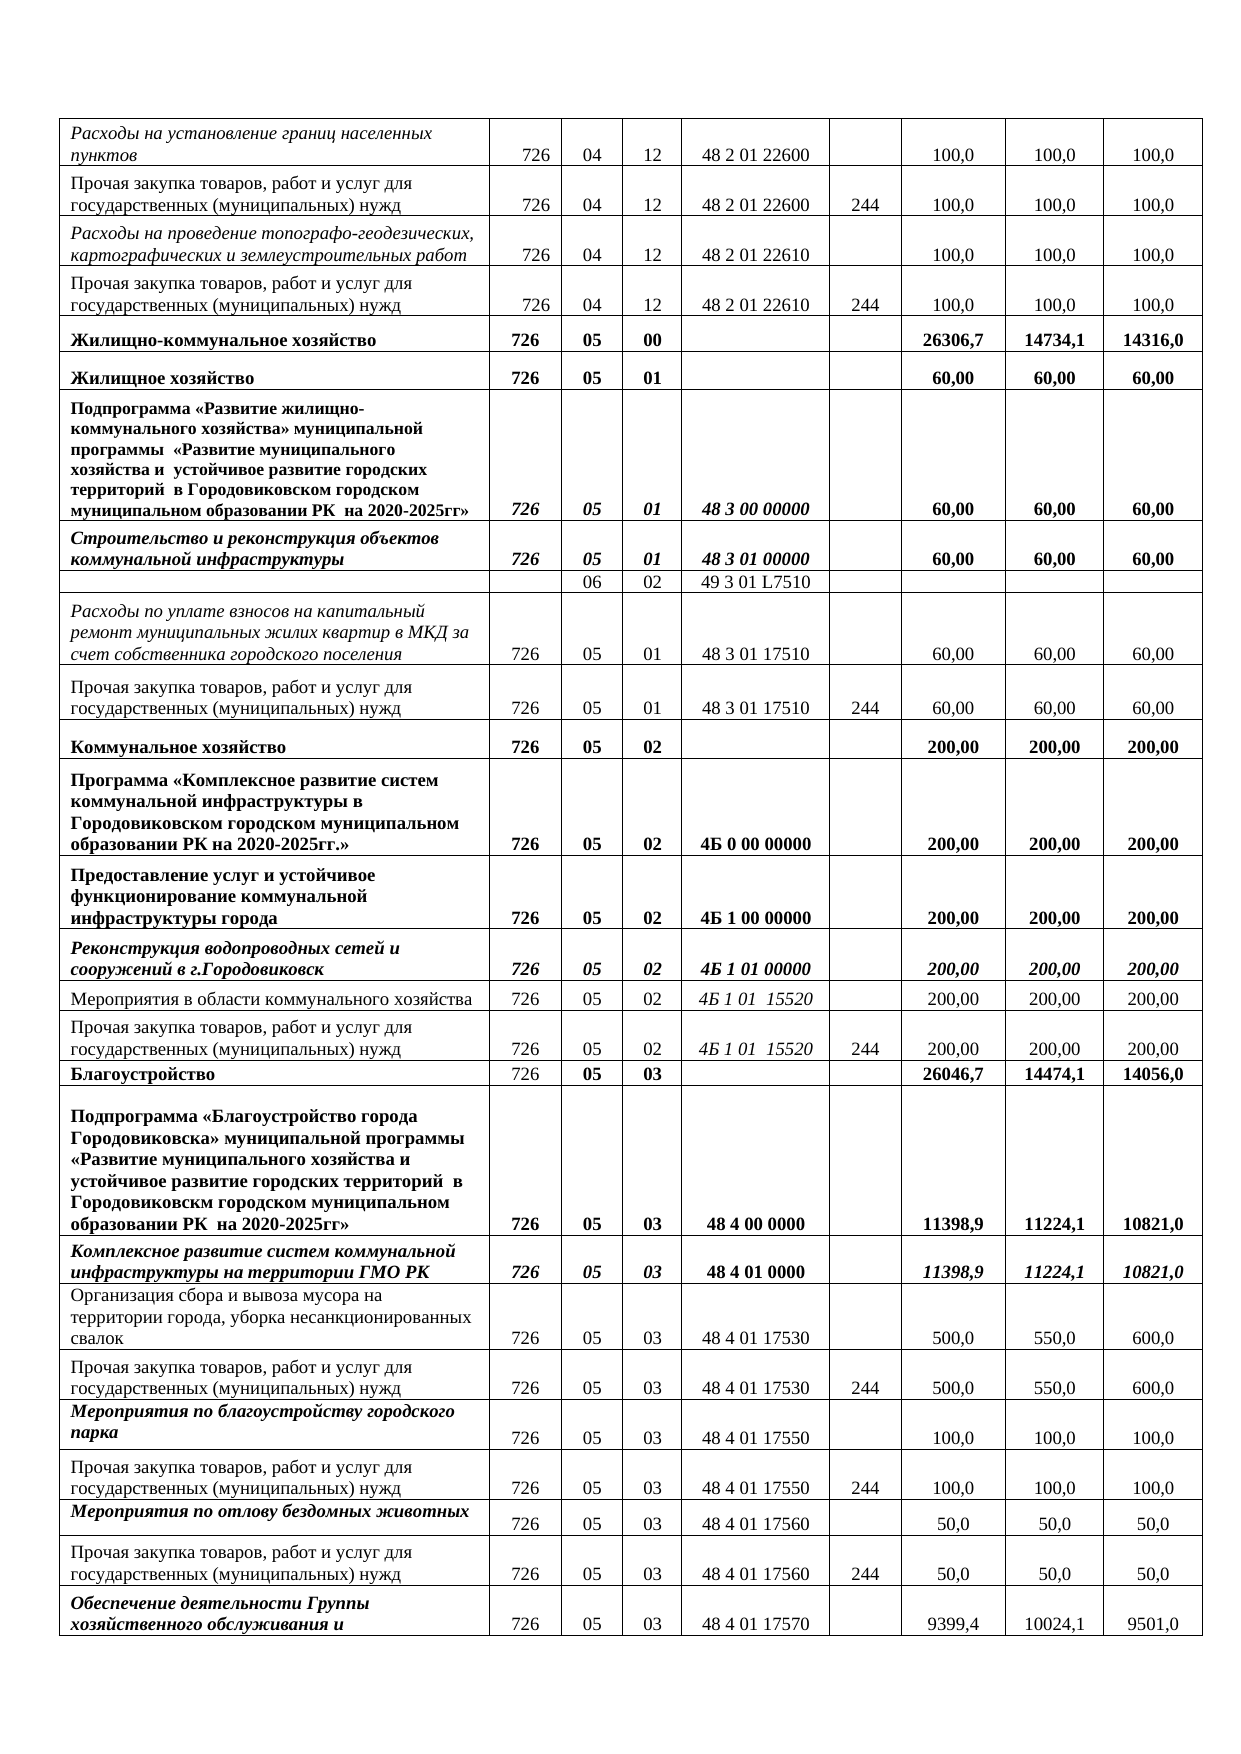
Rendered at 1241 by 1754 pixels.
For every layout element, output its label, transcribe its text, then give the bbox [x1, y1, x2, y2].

table_cell 04 [562, 216, 622, 265]
table_cell [830, 1236, 901, 1283]
table_cell [830, 981, 901, 1009]
table_cell Мероприятия по отлову бездомных животных [60, 1500, 489, 1534]
table_cell 05 [562, 593, 622, 664]
table_cell 01 [623, 665, 681, 719]
table_cell 4Б 1 01 00000 [682, 929, 829, 980]
table_cell 05 [562, 981, 622, 1009]
table_cell [830, 1284, 901, 1349]
table_cell 11398,9 [902, 1086, 1005, 1234]
table_cell [830, 1500, 901, 1534]
table_cell 04 [562, 166, 622, 215]
table_cell 12 [623, 266, 681, 315]
table_cell 48 4 01 17550 [682, 1400, 829, 1449]
table_cell 100,0 [902, 266, 1005, 315]
table_cell Подпрограмма «Развитие жилищно-коммунального хозяйства» муниципальной программы «Развитие муниципального хозяйства и устойчивое развитие городских территорий в Городовиковском городском муниципальном образовании РК на 2020-2025гг» [60, 390, 489, 520]
table_cell Прочая закупка товаров, работ и услуг для государственных (муниципальных) нужд [60, 1450, 489, 1499]
table_cell 14734,1 [1006, 316, 1103, 351]
table_cell Прочая закупка товаров, работ и услуг для государственных (муниципальных) нужд [60, 1350, 489, 1399]
table_cell 726 [490, 390, 561, 520]
table_cell 726 [490, 1400, 561, 1449]
table_cell [830, 1086, 901, 1234]
table_cell [830, 1400, 901, 1449]
table_cell Программа «Комплексное развитие систем коммунальной инфраструктуры в Городовиковском городском муниципальном образовании РК на 2020-2025гг.» [60, 759, 489, 855]
table_cell 726 [490, 665, 561, 719]
table_cell 726 [490, 1061, 561, 1084]
table_cell 244 [830, 665, 901, 719]
table_cell 100,0 [1006, 266, 1103, 315]
table_cell [830, 571, 901, 592]
table_cell 03 [623, 1586, 681, 1635]
table_cell [830, 1586, 901, 1635]
table_cell Подпрограмма «Благоустройство города Городовиковска» муниципальной программы «Развитие муниципального хозяйства и устойчивое развитие городских территорий в Городовиковскм городском муниципальном образовании РК на 2020-2025гг» [60, 1086, 489, 1234]
table_cell [830, 390, 901, 520]
table_cell 00 [623, 316, 681, 351]
table_cell Расходы по уплате взносов на капитальный ремонт муниципальных жилих квартир в МКД за счет собственника городского поселения [60, 593, 489, 664]
table_cell [830, 856, 901, 928]
table_cell 60,00 [1104, 665, 1202, 719]
table_cell 726 [490, 1536, 561, 1584]
table_cell 48 4 01 17560 [682, 1536, 829, 1584]
table_cell 04 [562, 119, 622, 165]
table_cell 200,00 [902, 720, 1005, 758]
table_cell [60, 1586, 489, 1635]
table_cell Расходы на установление границ населенных пунктов [60, 119, 489, 165]
table_cell 200,00 [902, 929, 1005, 980]
table_cell 26306,7 [902, 316, 1005, 351]
table_cell 550,0 [1006, 1284, 1103, 1349]
table_cell 05 [562, 1500, 622, 1534]
table_cell 200,00 [1006, 720, 1103, 758]
table_cell 726 [490, 720, 561, 758]
table_cell 4Б 1 01 15520 [682, 981, 829, 1009]
table_cell Расходы на проведение топографо-геодезических, картографических и землеустроительных работ [60, 216, 489, 265]
table_cell 4Б 1 00 00000 [682, 856, 829, 928]
table_cell 726 [490, 1011, 561, 1059]
table_cell 100,0 [1006, 119, 1103, 165]
table_cell 03 [623, 1061, 681, 1084]
table_cell 244 [830, 166, 901, 215]
table_cell 60,00 [1104, 352, 1202, 388]
table_cell 05 [562, 316, 622, 351]
table_cell 48 4 01 17530 [682, 1284, 829, 1349]
table_cell Строительство и реконструкция объектов коммунальной инфраструктуры [60, 521, 489, 570]
table_cell 100,0 [902, 166, 1005, 215]
table_cell 244 [830, 1536, 901, 1584]
table_cell 60,00 [902, 390, 1005, 520]
table_cell 200,00 [902, 759, 1005, 855]
table_cell [490, 571, 561, 592]
table_cell 03 [623, 1236, 681, 1283]
table_cell 726 [490, 216, 561, 265]
table_cell 60,00 [1006, 593, 1103, 664]
table_cell 48 4 01 17530 [682, 1350, 829, 1399]
table_cell 02 [623, 571, 681, 592]
table_cell 726 [490, 929, 561, 980]
table_cell 726 [490, 1350, 561, 1399]
table_cell [1006, 571, 1103, 592]
table_cell 200,00 [1104, 720, 1202, 758]
table_cell 50,0 [902, 1536, 1005, 1584]
table_cell 60,00 [902, 665, 1005, 719]
table_cell 500,0 [902, 1284, 1005, 1349]
table_cell 11224,1 [1006, 1086, 1103, 1234]
table_cell 100,0 [1104, 1450, 1202, 1499]
table_cell [60, 571, 489, 592]
table_cell [830, 1061, 901, 1084]
table_cell 60,00 [1104, 390, 1202, 520]
table_cell 03 [623, 1500, 681, 1534]
table_cell 03 [623, 1086, 681, 1234]
table_cell 01 [623, 521, 681, 570]
table_cell 05 [562, 929, 622, 980]
table_cell 01 [623, 593, 681, 664]
table_cell 10821,0 [1104, 1086, 1202, 1234]
table_cell 50,0 [1104, 1536, 1202, 1584]
table_cell 726 [490, 352, 561, 388]
table_cell 01 [623, 390, 681, 520]
table_cell Жилищно-коммунальное хозяйство [60, 316, 489, 351]
table_cell 726 [490, 981, 561, 1009]
table_cell 14474,1 [1006, 1061, 1103, 1084]
table_cell 550,0 [1006, 1350, 1103, 1399]
table_cell 48 2 01 22600 [682, 119, 829, 165]
table_cell 48 2 01 22610 [682, 216, 829, 265]
table_cell 600,0 [1104, 1350, 1202, 1399]
table_cell 60,00 [902, 352, 1005, 388]
table_cell [682, 316, 829, 351]
table_cell 244 [830, 1450, 901, 1499]
table_cell 100,0 [1006, 1450, 1103, 1499]
table_cell 60,00 [1006, 352, 1103, 388]
table_cell Прочая закупка товаров, работ и услуг для государственных (муниципальных) нужд [60, 1536, 489, 1584]
table_cell 500,0 [902, 1350, 1005, 1399]
table_cell 12 [623, 166, 681, 215]
table_cell [830, 759, 901, 855]
table_cell Прочая закупка товаров, работ и услуг для государственных (муниципальных) нужд [60, 665, 489, 719]
table_cell [682, 720, 829, 758]
table_cell 100,0 [902, 1400, 1005, 1449]
table_cell 244 [830, 266, 901, 315]
table_cell 244 [830, 1011, 901, 1059]
table_cell 10821,0 [1104, 1236, 1202, 1283]
table_cell 60,00 [1104, 593, 1202, 664]
table_cell 14056,0 [1104, 1061, 1202, 1084]
table_cell 48 4 01 0000 [682, 1236, 829, 1283]
table_cell [830, 216, 901, 265]
table_cell Мероприятия в области коммунального хозяйства [60, 981, 489, 1009]
table_cell 726 [490, 521, 561, 570]
table_cell 200,00 [1006, 929, 1103, 980]
table_cell 726 [490, 1586, 561, 1635]
table_cell [830, 593, 901, 664]
table_cell 06 [562, 571, 622, 592]
table_cell 200,00 [902, 856, 1005, 928]
table_cell Мероприятия по благоустройству городского парка [60, 1400, 489, 1449]
table_cell 60,00 [1006, 390, 1103, 520]
table_cell 05 [562, 1350, 622, 1399]
table_cell 48 4 01 17570 [682, 1586, 829, 1635]
table_cell [682, 1061, 829, 1084]
table_cell 05 [562, 1536, 622, 1584]
table_cell 05 [562, 759, 622, 855]
table_cell 60,00 [902, 521, 1005, 570]
table_cell 02 [623, 759, 681, 855]
table_cell 100,0 [1104, 216, 1202, 265]
table_cell 50,0 [902, 1500, 1005, 1534]
table_cell 200,00 [1104, 929, 1202, 980]
table_cell 726 [490, 1450, 561, 1499]
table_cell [60, 166, 489, 215]
table_cell 200,00 [1006, 981, 1103, 1009]
table_cell 726 [490, 856, 561, 928]
table_cell 48 4 01 17550 [682, 1450, 829, 1499]
table_cell 02 [623, 856, 681, 928]
table_cell 02 [623, 981, 681, 1009]
table_cell 48 4 01 17560 [682, 1500, 829, 1534]
table_cell 48 3 01 17510 [682, 665, 829, 719]
table_cell 05 [562, 1011, 622, 1059]
table_cell 200,00 [1006, 759, 1103, 855]
table_cell 03 [623, 1450, 681, 1499]
table_cell [902, 571, 1005, 592]
table_cell [830, 929, 901, 980]
table_cell Благоустройство [60, 1061, 489, 1084]
table_cell 48 3 00 00000 [682, 390, 829, 520]
table_cell 100,0 [1006, 1400, 1103, 1449]
table_cell 726 [490, 166, 561, 215]
table_cell Прочая закупка товаров, работ и услуг для государственных (муниципальных) нужд [60, 266, 489, 315]
table_cell 60,00 [902, 593, 1005, 664]
table_cell 200,00 [1006, 1011, 1103, 1059]
table_cell 60,00 [1006, 521, 1103, 570]
table_cell 14316,0 [1104, 316, 1202, 351]
table_cell 100,0 [1104, 266, 1202, 315]
table_cell 60,00 [1006, 665, 1103, 719]
table_cell 100,0 [902, 119, 1005, 165]
table_cell [1104, 571, 1202, 592]
table_cell 12 [623, 119, 681, 165]
table_cell 726 [490, 593, 561, 664]
table_cell 02 [623, 929, 681, 980]
table_cell 03 [623, 1350, 681, 1399]
table_cell Комплексное развитие систем коммунальной инфраструктуры на территории ГМО РК [60, 1236, 489, 1283]
table_cell 600,0 [1104, 1284, 1202, 1349]
table_cell Организация сбора и вывоза мусора на территории города, уборка несанкционированных свалок [60, 1284, 489, 1349]
table_cell 05 [562, 390, 622, 520]
table_cell 726 [490, 316, 561, 351]
table_cell 03 [623, 1400, 681, 1449]
table_cell 4Б 1 01 15520 [682, 1011, 829, 1059]
table_cell 200,00 [1006, 856, 1103, 928]
table_cell [830, 352, 901, 388]
table_cell 48 4 00 0000 [682, 1086, 829, 1234]
table_cell Жилищное хозяйство [60, 352, 489, 388]
table_cell 01 [623, 352, 681, 388]
table_cell Прочая закупка товаров, работ и услуг для государственных (муниципальных) нужд [60, 1011, 489, 1059]
table_cell 100,0 [1104, 166, 1202, 215]
table_cell 05 [562, 1284, 622, 1349]
table_cell Коммунальное хозяйство [60, 720, 489, 758]
table_cell 200,00 [1104, 1011, 1202, 1059]
table_cell 05 [562, 1061, 622, 1084]
table_cell 200,00 [902, 981, 1005, 1009]
table_cell 05 [562, 1236, 622, 1283]
table_cell 05 [562, 1586, 622, 1635]
table_cell 05 [562, 665, 622, 719]
table_cell 100,0 [1006, 166, 1103, 215]
table_cell 100,0 [902, 1450, 1005, 1499]
table_cell 726 [490, 1236, 561, 1283]
table_cell 100,0 [1104, 119, 1202, 165]
table_cell Реконструкция водопроводных сетей и сооружений в г.Городовиковск [60, 929, 489, 980]
table_cell 11398,9 [902, 1236, 1005, 1283]
table_cell 100,0 [1104, 1400, 1202, 1449]
table_cell 26046,7 [902, 1061, 1005, 1084]
table_cell 05 [562, 1400, 622, 1449]
table_cell 48 3 01 17510 [682, 593, 829, 664]
table_cell 9501,0 [1104, 1586, 1202, 1635]
table_cell 4Б 0 00 00000 [682, 759, 829, 855]
table_cell 726 [490, 1284, 561, 1349]
table_cell 60,00 [1104, 521, 1202, 570]
table_cell 200,00 [1104, 981, 1202, 1009]
table_cell 10024,1 [1006, 1586, 1103, 1635]
table_cell 726 [490, 1500, 561, 1534]
table_cell 11224,1 [1006, 1236, 1103, 1283]
table_cell 03 [623, 1536, 681, 1584]
table_cell 04 [562, 266, 622, 315]
table_cell 48 2 01 22610 [682, 266, 829, 315]
table_cell 05 [562, 1450, 622, 1499]
table_cell 200,00 [1104, 759, 1202, 855]
table_cell [830, 119, 901, 165]
table_cell 02 [623, 1011, 681, 1059]
table_cell 726 [490, 266, 561, 315]
table_cell 100,0 [1006, 216, 1103, 265]
table_cell 726 [490, 1086, 561, 1234]
table_cell 05 [562, 352, 622, 388]
table_cell [830, 720, 901, 758]
table_cell 244 [830, 1350, 901, 1399]
table_cell 12 [623, 216, 681, 265]
table_cell 05 [562, 1086, 622, 1234]
table_cell [830, 521, 901, 570]
table_cell 100,0 [902, 216, 1005, 265]
table_cell 50,0 [1104, 1500, 1202, 1534]
table_cell 03 [623, 1284, 681, 1349]
table_cell 05 [562, 856, 622, 928]
table_cell 48 3 01 00000 [682, 521, 829, 570]
table_cell 50,0 [1006, 1536, 1103, 1584]
table_cell 02 [623, 720, 681, 758]
table_cell [830, 316, 901, 351]
table_cell 49 3 01 L7510 [682, 571, 829, 592]
table_cell 05 [562, 521, 622, 570]
table_cell 48 2 01 22600 [682, 166, 829, 215]
table_cell 726 [490, 119, 561, 165]
table_cell 50,0 [1006, 1500, 1103, 1534]
table_cell 9399,4 [902, 1586, 1005, 1635]
table_cell Предоставление услуг и устойчивое функционирование коммунальной инфраструктуры города [60, 856, 489, 928]
table_cell [682, 352, 829, 388]
table_cell 726 [490, 759, 561, 855]
table_cell 200,00 [1104, 856, 1202, 928]
table_cell 200,00 [902, 1011, 1005, 1059]
table_cell 05 [562, 720, 622, 758]
